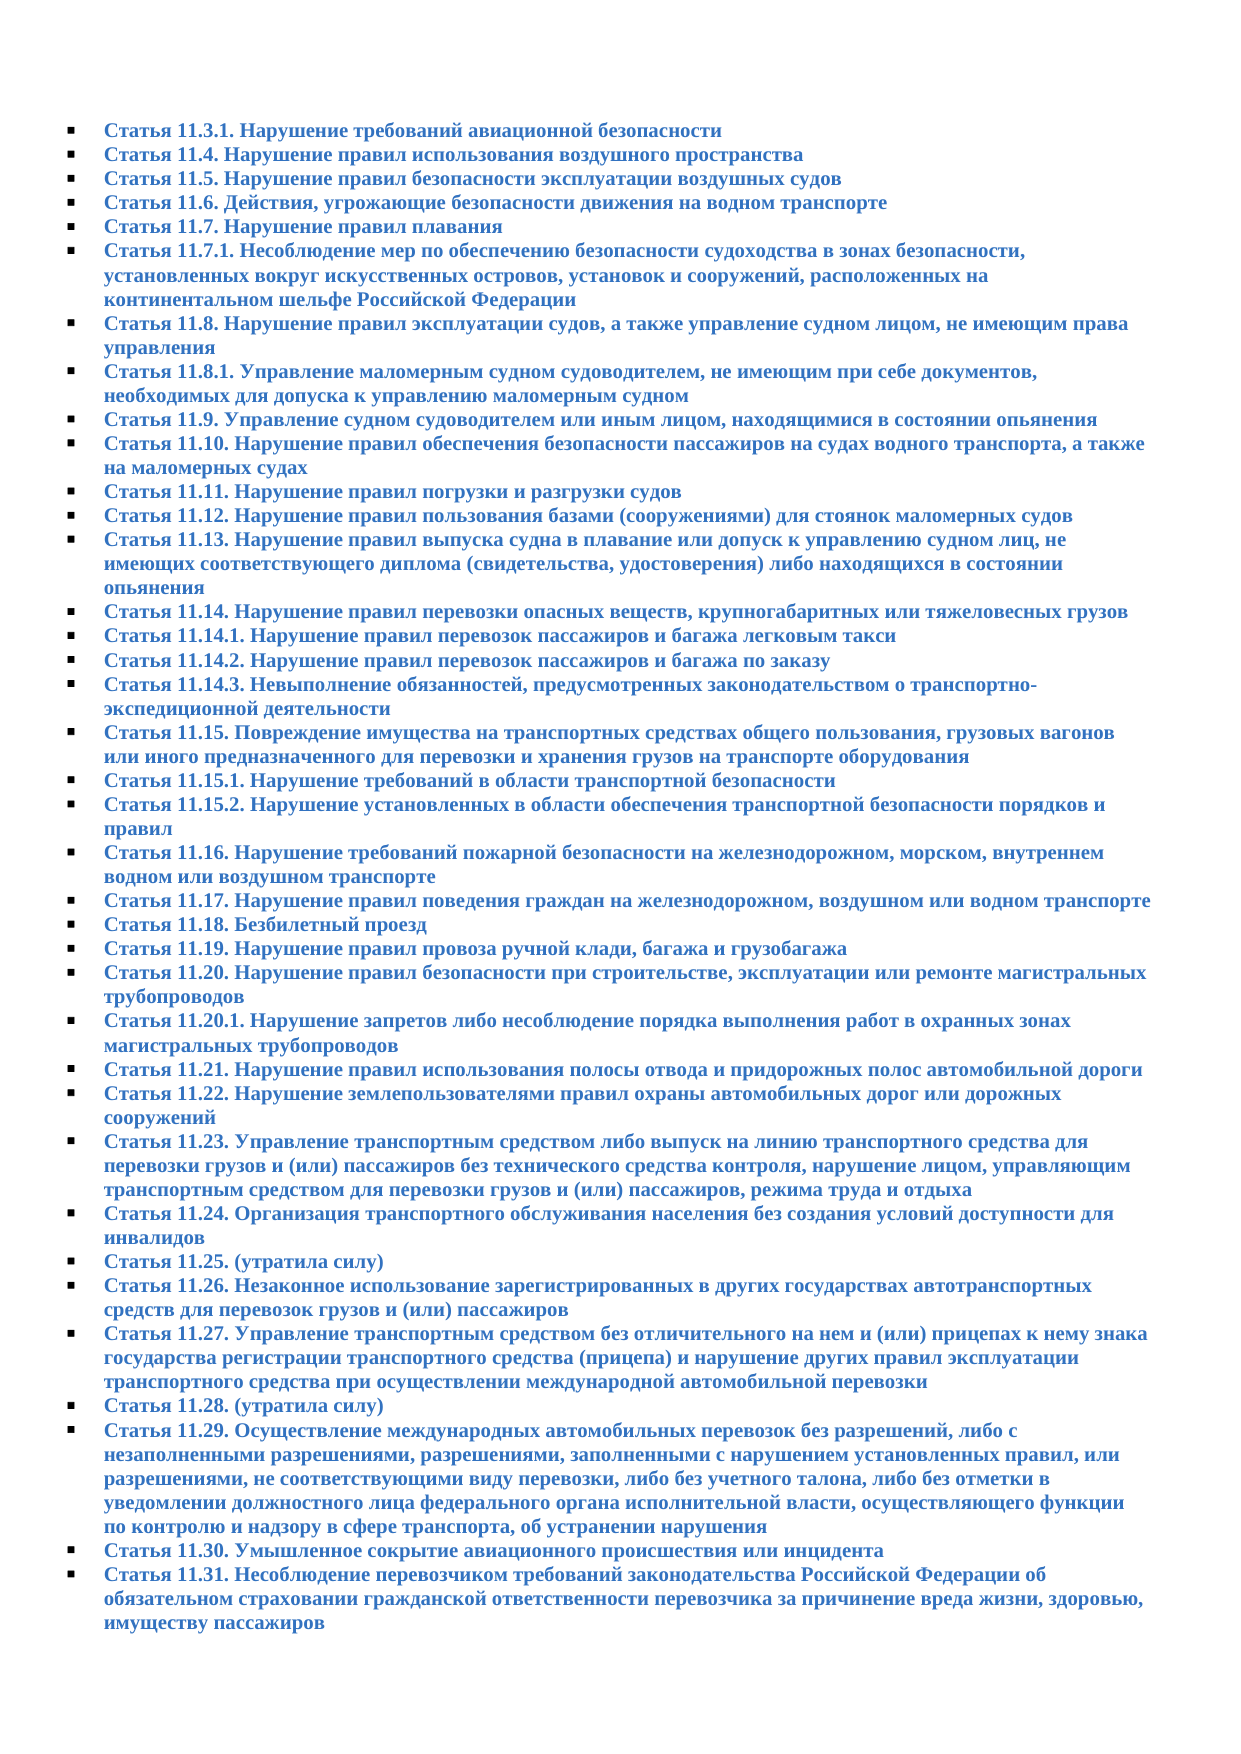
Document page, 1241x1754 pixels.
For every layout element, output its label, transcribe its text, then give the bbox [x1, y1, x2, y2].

list Статья 11.20.1. Нарушение запретов либо несоблюдение порядка выполнения работ в охранных зонах магистральных трубопроводов [66, 1008, 1152, 1057]
list Статья 11.18. Безбилетный проезд [66, 912, 1152, 936]
list Статья 11.26. Незаконное использование зарегистрированных в других государствах автотранспортных средств для перевозок грузов и (или) пассажиров [66, 1273, 1152, 1321]
list Статья 11.23. Управление транспортным средством либо выпуск на линию транспортного средства для перевозки грузов и (или) пассажиров без технического средства контроля, нарушение лицом, управляющим транспортным средством для перевозки грузов и (или) пассажиров, режима труда и отдыха [66, 1129, 1152, 1201]
list Статья 11.4. Нарушение правил использования воздушного пространства [66, 142, 1152, 166]
list Статья 11.7.1. Несоблюдение мер по обеспечению безопасности судоходства в зонах безопасности, установленных вокруг искусственных островов, установок и сооружений, расположенных на континентальном шельфе Российской Федерации [66, 238, 1152, 311]
list Статья 11.27. Управление транспортным средством без отличительного на нем и (или) прицепах к нему знака государства регистрации транспортного средства (прицепа) и нарушение других правил эксплуатации транспортного средства при осуществлении международной автомобильной перевозки [66, 1321, 1152, 1393]
list Статья 11.17. Нарушение правил поведения граждан на железнодорожном, воздушном или водном транспорте [66, 888, 1152, 912]
list Статья 11.24. Организация транспортного обслуживания населения без создания условий доступности для инвалидов [66, 1201, 1152, 1249]
list Статья 11.30. Умышленное сокрытие авиационного происшествия или инцидента [66, 1538, 1152, 1562]
list Статья 11.20. Нарушение правил безопасности при строительстве, эксплуатации или ремонте магистральных трубопроводов [66, 960, 1152, 1008]
list Статья 11.21. Нарушение правил использования полосы отвода и придорожных полос автомобильной дороги [66, 1057, 1152, 1081]
list Статья 11.15. Повреждение имущества на транспортных средствах общего пользования, грузовых вагонов или иного предназначенного для перевозки и хранения грузов на транспорте оборудования [66, 720, 1152, 768]
list Статья 11.19. Нарушение правил провоза ручной клади, багажа и грузобагажа [66, 936, 1152, 960]
list Статья 11.22. Нарушение землепользователями правил охраны автомобильных дорог или дорожных сооружений [66, 1081, 1152, 1129]
list Статья 11.8.1. Управление маломерным судном судоводителем, не имеющим при себе документов, необходимых для допуска к управлению маломерным судном [66, 359, 1152, 407]
list Статья 11.10. Нарушение правил обеспечения безопасности пассажиров на судах водного транспорта, а также на маломерных судах [66, 431, 1152, 479]
list Статья 11.12. Нарушение правил пользования базами (сооружениями) для стоянок маломерных судов [66, 503, 1152, 527]
list Статья 11.3.1. Нарушение требований авиационной безопасности [66, 118, 1152, 142]
list Статья 11.28. (утратила силу) [66, 1393, 1152, 1417]
list Статья 11.13. Нарушение правил выпуска судна в плавание или допуск к управлению судном лиц, не имеющих соответствующего диплома (свидетельства, удостоверения) либо находящихся в состоянии опьянения [66, 527, 1152, 599]
list Статья 11.29. Осуществление международных автомобильных перевозок без разрешений, либо с незаполненными разрешениями, разрешениями, заполненными с нарушением установленных правил, или разрешениями, не соответствующими виду перевозки, либо без учетного талона, либо без отметки в уведомлении должностного лица федерального органа исполнительной власти, осуществляющего функции по контролю и надзору в сфере транспорта, об устранении нарушения [66, 1417, 1152, 1538]
list Статья 11.25. (утратила силу) [66, 1249, 1152, 1273]
list Статья 11.16. Нарушение требований пожарной безопасности на железнодорожном, морском, внутреннем водном или воздушном транспорте [66, 840, 1152, 888]
list Статья 11.5. Нарушение правил безопасности эксплуатации воздушных судов [66, 166, 1152, 190]
list Статья 11.14. Нарушение правил перевозки опасных веществ, крупногабаритных или тяжеловесных грузов [66, 599, 1152, 623]
list Статья 11.9. Управление судном судоводителем или иным лицом, находящимися в состоянии опьянения [66, 407, 1152, 431]
list Статья 11.14.1. Нарушение правил перевозок пассажиров и багажа легковым такси [66, 623, 1152, 647]
list Статья 11.8. Нарушение правил эксплуатации судов, а также управление судном лицом, не имеющим права управления [66, 311, 1152, 359]
list Статья 11.14.3. Невыполнение обязанностей, предусмотренных законодательством о транспортно-экспедиционной деятельности [66, 672, 1152, 720]
list Статья 11.31. Несоблюдение перевозчиком требований законодательства Российской Федерации об обязательном страховании гражданской ответственности перевозчика за причинение вреда жизни, здоровью, имуществу пассажиров [66, 1562, 1152, 1634]
list Статья 11.6. Действия, угрожающие безопасности движения на водном транспорте [66, 190, 1152, 214]
list Статья 11.15.2. Нарушение установленных в области обеспечения транспортной безопасности порядков и правил [66, 792, 1152, 840]
list Статья 11.11. Нарушение правил погрузки и разгрузки судов [66, 479, 1152, 503]
list Статья 11.15.1. Нарушение требований в области транспортной безопасности [66, 768, 1152, 792]
list Статья 11.7. Нарушение правил плавания [66, 214, 1152, 238]
list Статья 11.14.2. Нарушение правил перевозок пассажиров и багажа по заказу [66, 647, 1152, 672]
